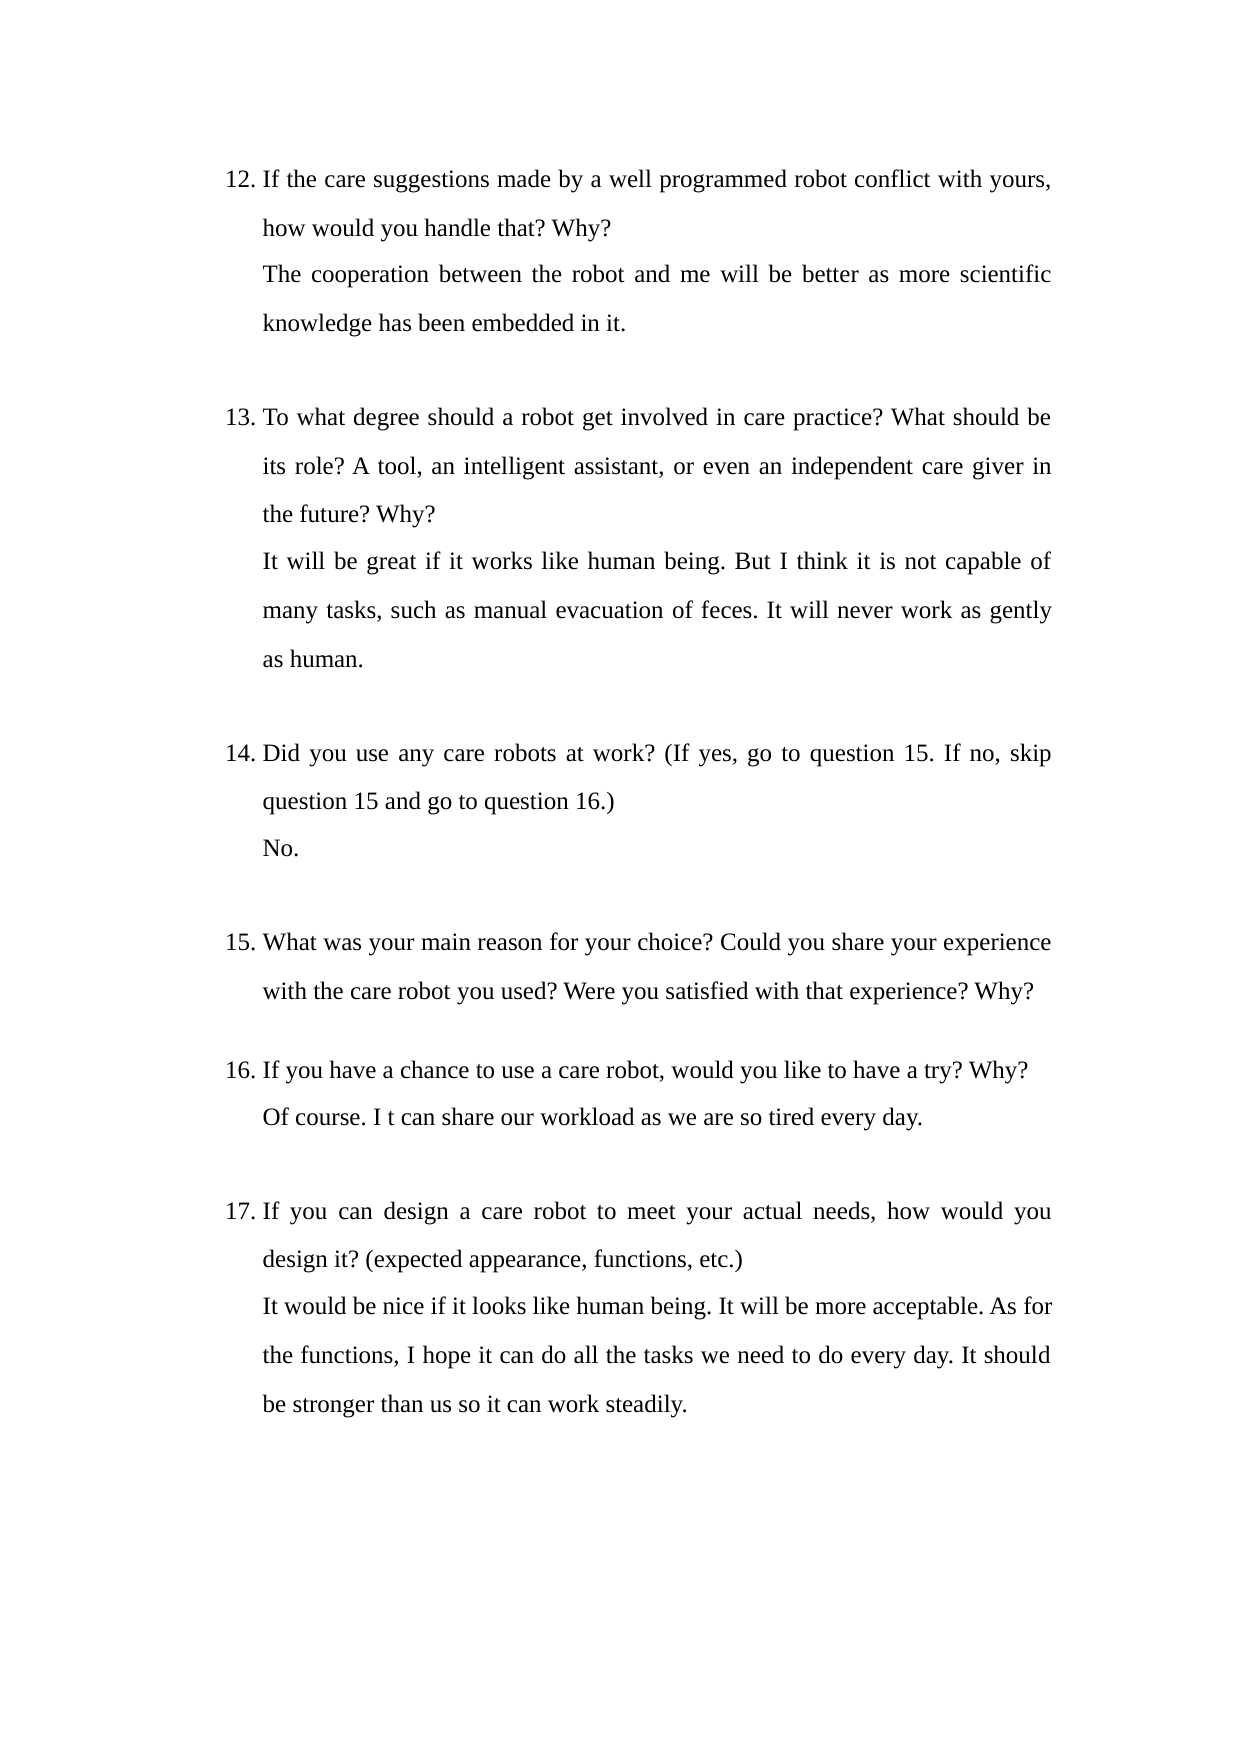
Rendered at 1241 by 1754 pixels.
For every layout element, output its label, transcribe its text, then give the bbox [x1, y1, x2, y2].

list To what degree should a robot get involved in care practice? What should be its role? A tool, an intelligent assistant, or even an independent care giver in the future? Why? [225, 400, 1053, 530]
list The cooperation between the robot and me will be better as more scientific knowledge has been embedded in it. [262, 258, 1053, 339]
list It would be nice if it looks like human being. It will be more acceptable. As for the functions, I hope it can do all the tasks we need to do every day. It should be stronger than us so it can work steadily. [262, 1289, 1053, 1419]
list It will be great if it works like human being. But I think it is not capable of many tasks, such as manual evacuation of feces. It will never work as gently as human. [262, 544, 1053, 674]
list If you have a chance to use a care robot, would you like to have a try? Why? [225, 1053, 1053, 1086]
list If you can design a care robot to meet your actual needs, how would you design it? (expected appearance, functions, etc.) [225, 1194, 1053, 1275]
list What was your main reason for your choice? Could you share your experience with the care robot you used? Were you satisfied with that experience? Why? [225, 925, 1053, 1006]
list Did you use any care robots at work? (If yes, go to question 15. If no, skip question 15 and go to question 16.) [225, 736, 1053, 817]
list No. [262, 831, 1053, 864]
text Of course. I t can share our workload as we are so tired every day. [187, 1100, 1053, 1133]
list If the care suggestions made by a well programmed robot conflict with yours, how would you handle that? Why? [225, 162, 1053, 243]
